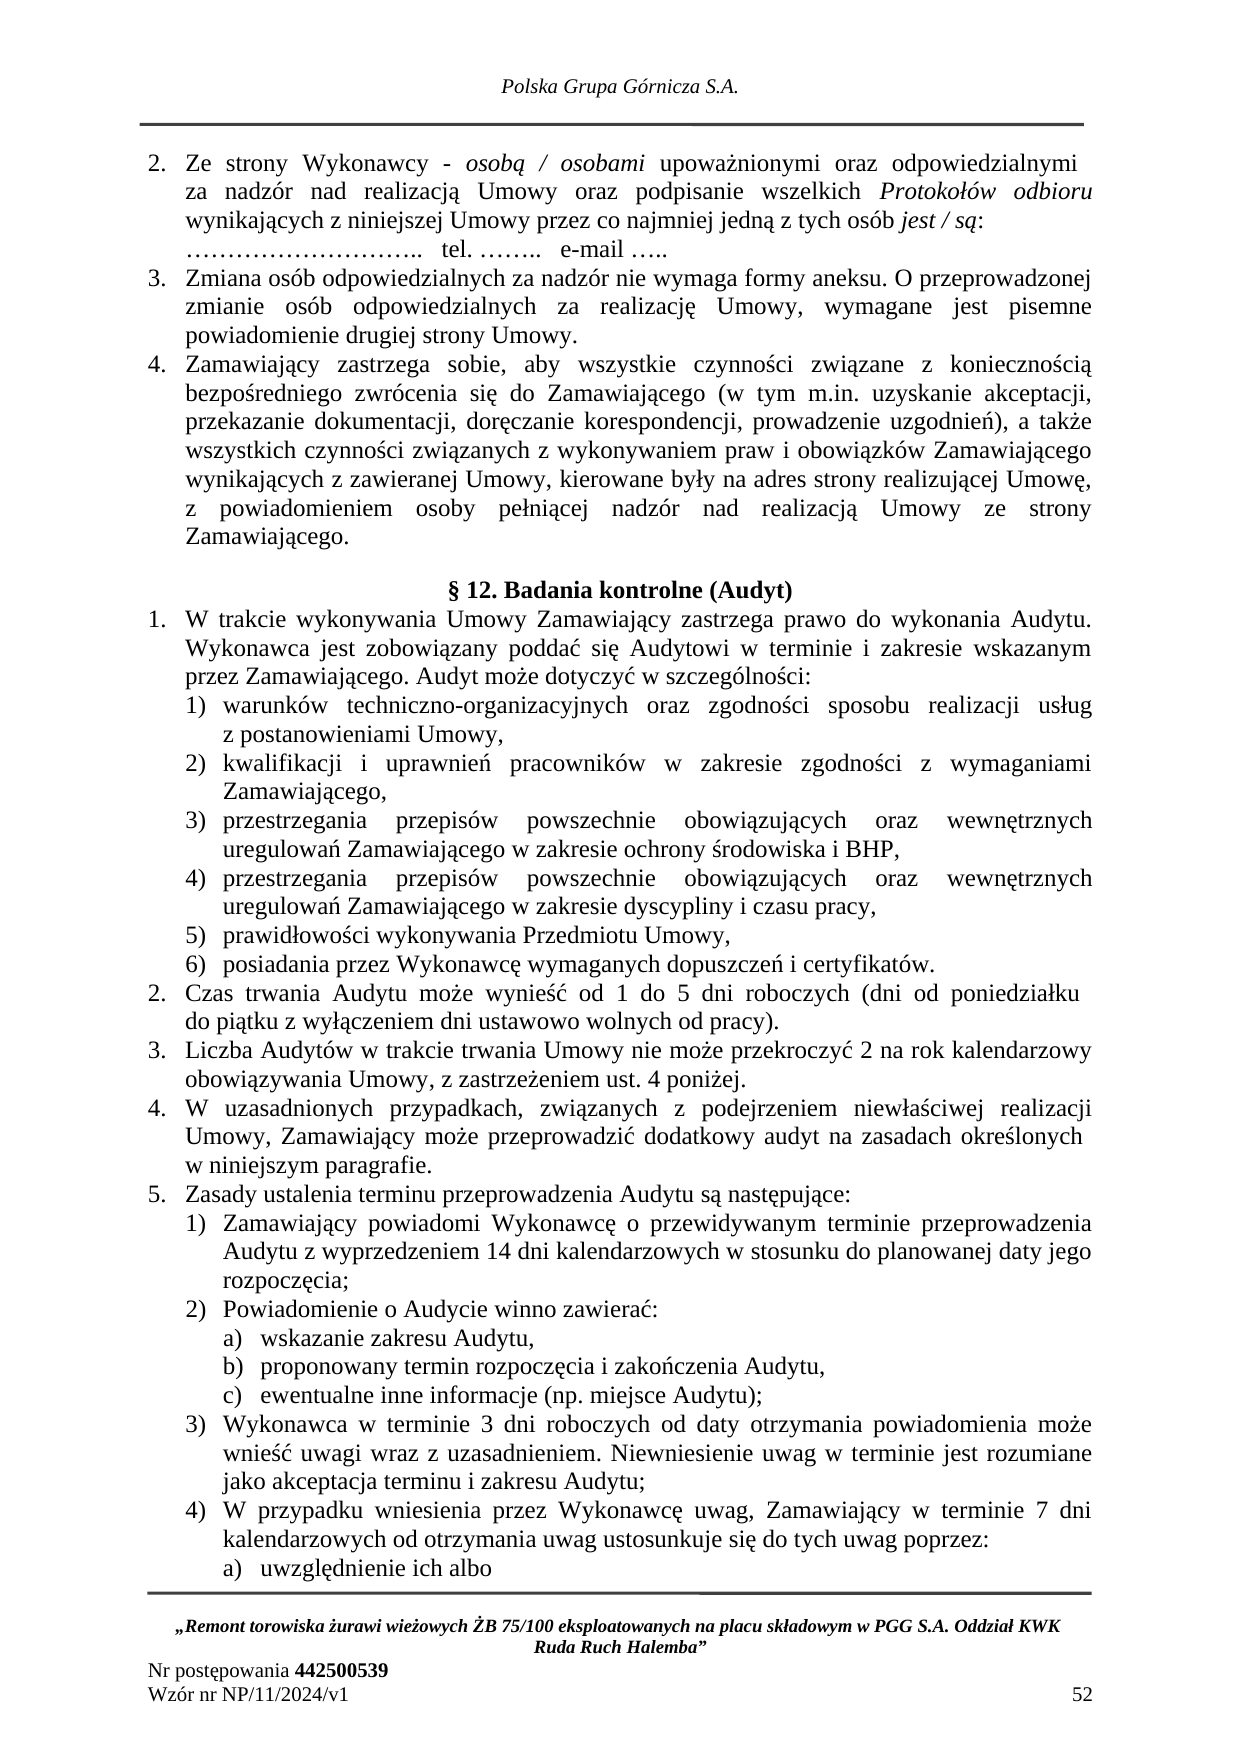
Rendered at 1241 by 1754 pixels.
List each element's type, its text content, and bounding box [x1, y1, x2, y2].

list Liczba Audytów w trakcie trwania Umowy nie może przekroczyć 2 na rok kalendarzowy obowiązywania Umowy, z zastrzeżeniem ust. 4 poniżej. [148, 1035, 1093, 1093]
list W uzasadnionych przypadkach, związanych z podejrzeniem niewłaściwej realizacji Umowy, Zamawiający może przeprowadzić dodatkowy audyt na zasadach określonych w niniejszym paragrafie. [148, 1093, 1093, 1179]
list kwalifikacji i uprawnień pracowników w zakresie zgodności z wymaganiami Zamawiającego, [185, 748, 1093, 805]
list Zamawiający zastrzega sobie, aby wszystkie czynności związane z koniecznością bezpośredniego zwrócenia się do Zamawiającego (w tym m.in. uzyskanie akceptacji, przekazanie dokumentacji, doręczanie korespondencji, prowadzenie uzgodnień), a także wszystkich czynności związanych z wykonywaniem praw i obowiązków Zamawiającego wynikających z zawieranej Umowy, kierowane były na adres strony realizującej Umowę, z powiadomieniem osoby pełniącej nadzór nad realizacją Umowy ze strony Zamawiającego. [148, 349, 1093, 550]
text ……………………….. tel. …….. e-mail ….. [185, 234, 1093, 263]
list Zamawiający powiadomi Wykonawcę o przewidywanym terminie przeprowadzenia Audytu z wyprzedzeniem 14 dni kalendarzowych w stosunku do planowanej daty jego rozpoczęcia; [185, 1208, 1093, 1294]
list Powiadomienie o Audycie winno zawierać: [185, 1294, 1093, 1323]
list proponowany termin rozpoczęcia i zakończenia Audytu, [223, 1351, 1093, 1380]
list wskazanie zakresu Audytu, [223, 1323, 1093, 1351]
list Ze strony Wykonawcy - osobą / osobami upoważnionymi oraz odpowiedzialnymi za nadzór nad realizacją Umowy oraz podpisanie wszelkich Protokołów odbioru wynikających z niniejszej Umowy przez co najmniej jedną z tych osób jest / są: [148, 148, 1093, 234]
list Wykonawca w terminie 3 dni roboczych od daty otrzymania powiadomienia może wnieść uwagi wraz z uzasadnieniem. Niewniesienie uwag w terminie jest rozumiane jako akceptacja terminu i zakresu Audytu; [185, 1409, 1093, 1495]
list przestrzegania przepisów powszechnie obowiązujących oraz wewnętrznych uregulowań Zamawiającego w zakresie ochrony środowiska i BHP, [185, 805, 1093, 863]
list W przypadku wniesienia przez Wykonawcę uwag, Zamawiający w terminie 7 dni kalendarzowych od otrzymania uwag ustosunkuje się do tych uwag poprzez: [185, 1495, 1093, 1553]
list W trakcie wykonywania Umowy Zamawiający zastrzega prawo do wykonania Audytu. Wykonawca jest zobowiązany poddać się Audytowi w terminie i zakresie wskazanym przez Zamawiającego. Audyt może dotyczyć w szczególności: [148, 604, 1093, 690]
list Czas trwania Audytu może wynieść od 1 do 5 dni roboczych (dni od poniedziałku do piątku z wyłączeniem dni ustawowo wolnych od pracy). [148, 978, 1093, 1035]
list prawidłowości wykonywania Przedmiotu Umowy, [185, 920, 1093, 949]
subtitle § 12. Badania kontrolne (Audyt) [148, 575, 1093, 604]
list Zmiana osób odpowiedzialnych za nadzór nie wymaga formy aneksu. O przeprowadzonej zmianie osób odpowiedzialnych za realizację Umowy, wymagane jest pisemne powiadomienie drugiej strony Umowy. [148, 263, 1093, 349]
list warunków techniczno-organizacyjnych oraz zgodności sposobu realizacji usług z postanowieniami Umowy, [185, 690, 1093, 748]
list Zasady ustalenia terminu przeprowadzenia Audytu są następujące: [148, 1179, 1093, 1208]
list uwzględnienie ich albo [223, 1553, 1093, 1581]
list posiadania przez Wykonawcę wymaganych dopuszczeń i certyfikatów. [185, 949, 1093, 978]
list przestrzegania przepisów powszechnie obowiązujących oraz wewnętrznych uregulowań Zamawiającego w zakresie dyscypliny i czasu pracy, [185, 863, 1093, 920]
list ewentualne inne informacje (np. miejsce Audytu); [223, 1380, 1093, 1409]
